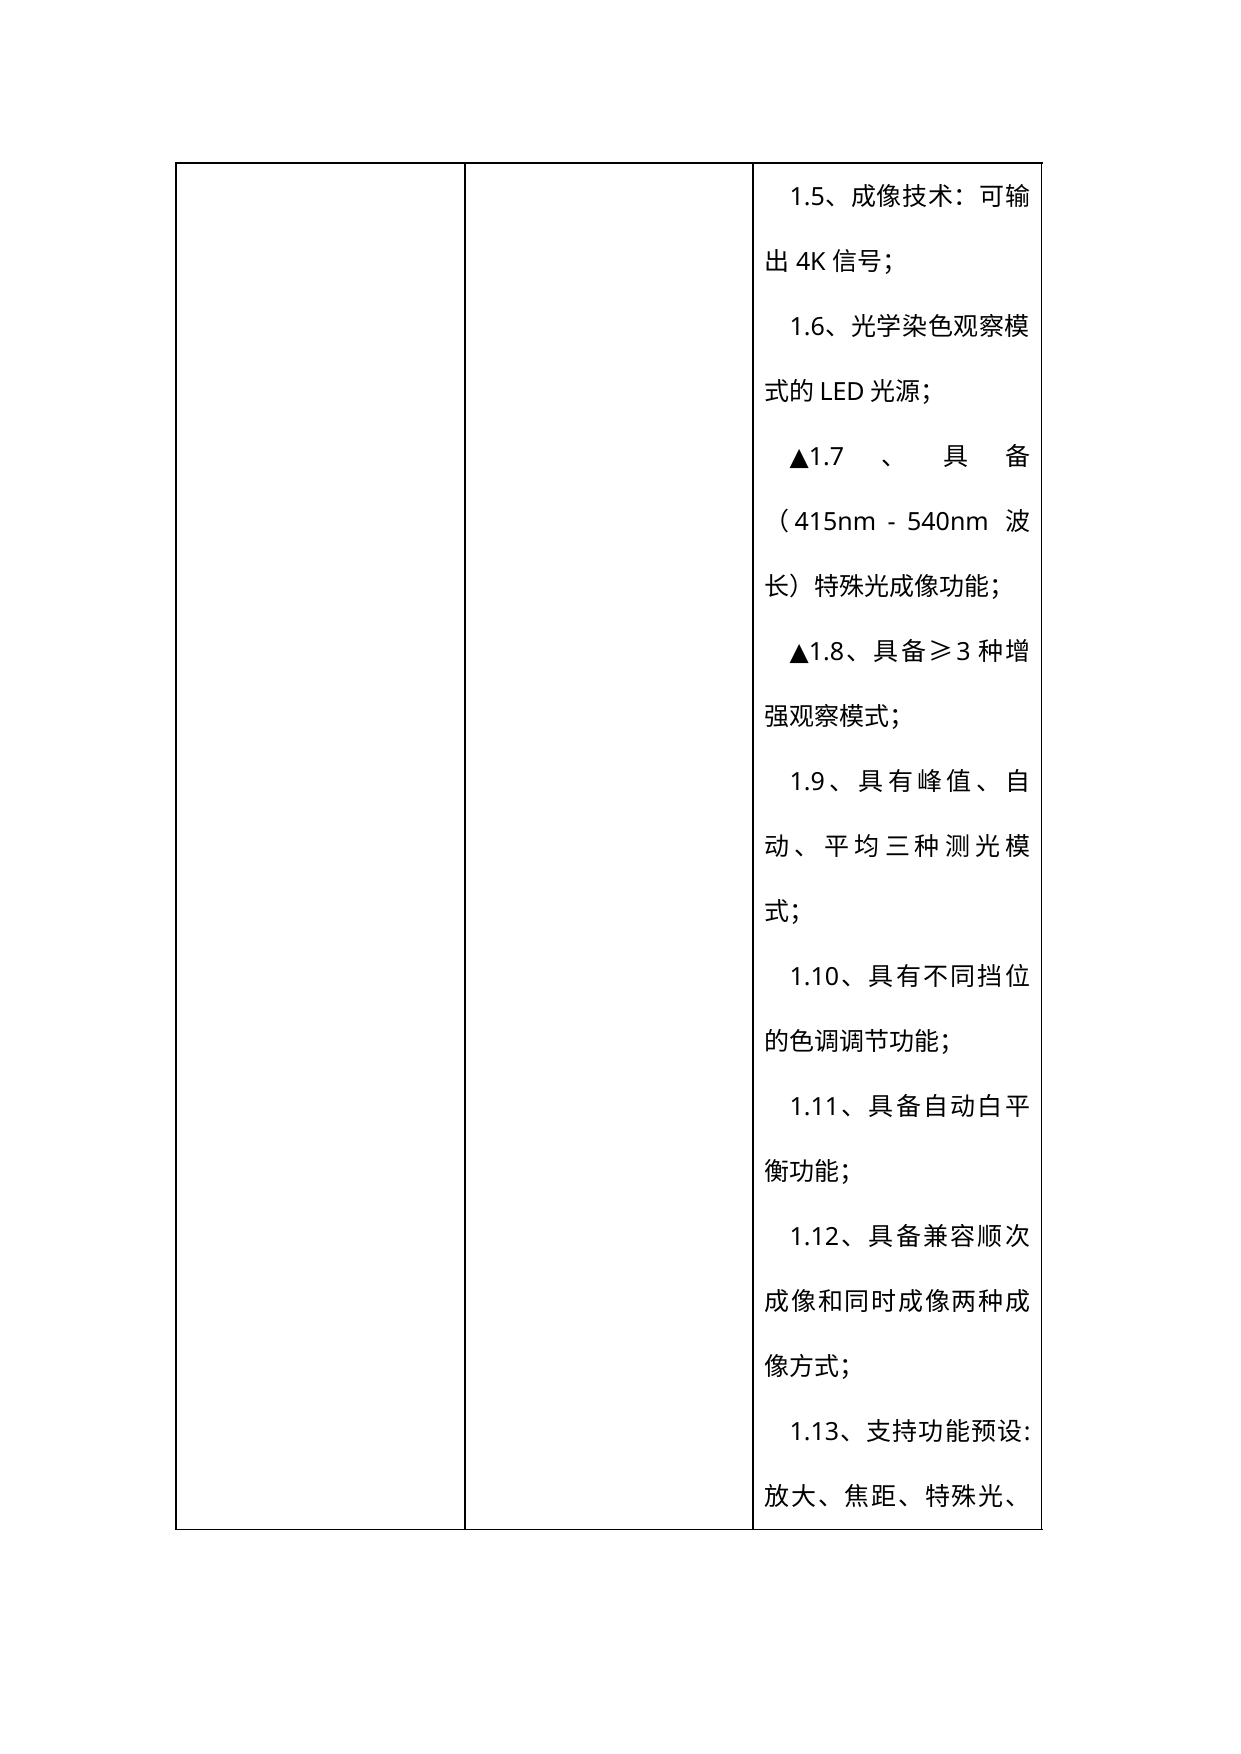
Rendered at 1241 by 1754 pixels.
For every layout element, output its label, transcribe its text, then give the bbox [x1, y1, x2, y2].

table_cell [466, 164, 752, 1528]
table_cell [754, 164, 1041, 1528]
table_cell 1 [177, 164, 464, 1528]
